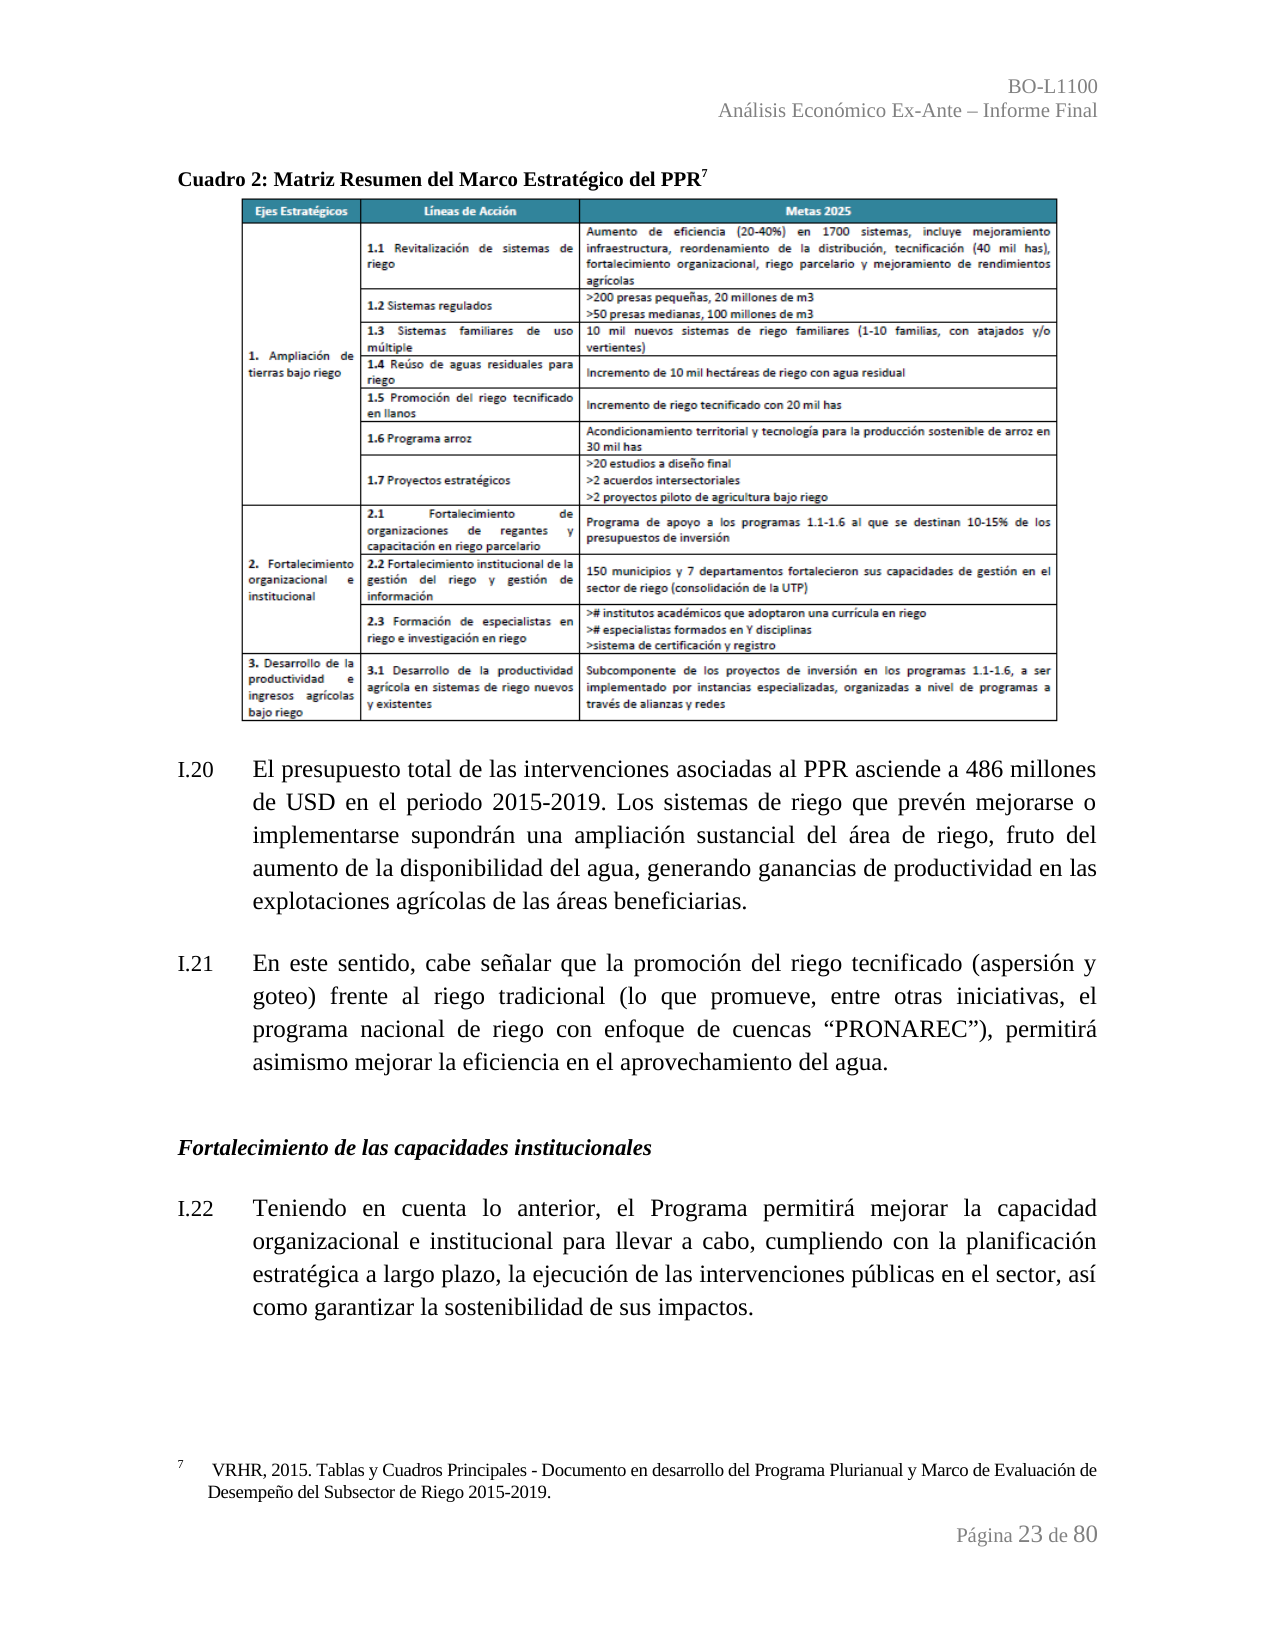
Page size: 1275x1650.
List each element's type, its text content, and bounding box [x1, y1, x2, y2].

picture [237, 195, 1061, 726]
text Cuadro 2: Matriz Resumen del Marco Estratégico del PPR [177, 167, 1098, 191]
list El presupuesto total de las intervenciones asociadas al PPR asciende a 486 millones de USD en el periodo 2015-2019. Los sistemas de riego que prevén mejorarse o implementarse supondrán una ampliación sustancial del área de riego, fruto del aumento de la disponibilidad del agua, generando ganancias de productividad en las explotaciones agrícolas de las áreas beneficiarias. [177, 754, 1098, 915]
list En este sentido, cabe señalar que la promoción del riego tecnificado (aspersión y goteo) frente al riego tradicional (lo que promueve, entre otras iniciativas, el programa nacional de riego con enfoque de cuencas “PRONAREC”), permitirá asimismo mejorar la eficiencia en el aprovechamiento del agua. [177, 948, 1098, 1076]
subtitle Fortalecimiento de las capacidades institucionales [177, 1134, 1098, 1160]
list Teniendo en cuenta lo anterior, el Programa permitirá mejorar la capacidad organizacional e institucional para llevar a cabo, cumpliendo con la planificación estratégica a largo plazo, la ejecución de las intervenciones públicas en el sector, así como garantizar la sostenibilidad de sus impactos. [177, 1193, 1098, 1321]
